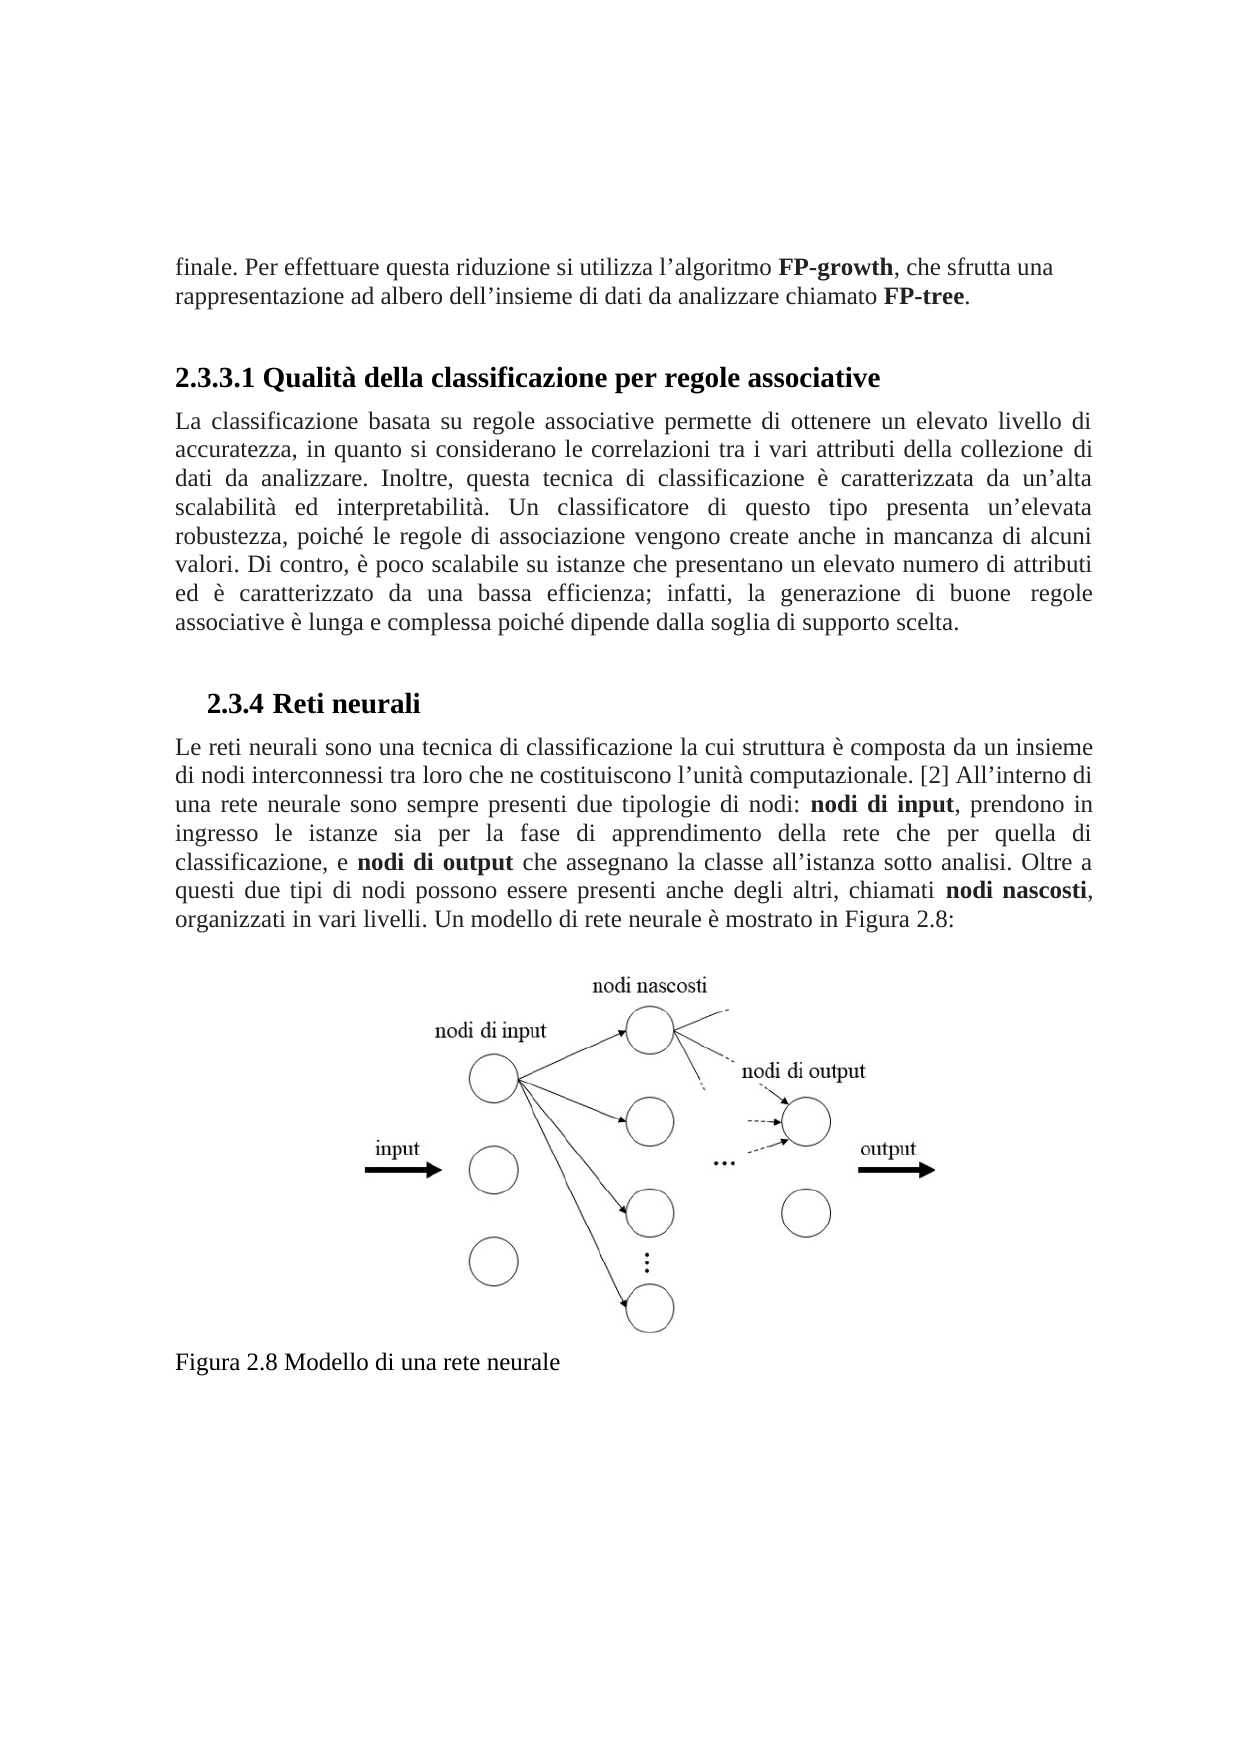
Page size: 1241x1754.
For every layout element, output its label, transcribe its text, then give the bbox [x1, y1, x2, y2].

picture [364, 976, 935, 1333]
text finale. Per effettuare questa riduzione si utilizza l’algoritmo FP-growth, che sfrutta una [175, 252, 1240, 281]
text Le reti neurali sono una tecnica di classificazione la cui struttura è composta da un insieme di nodi interconnessi tra loro che ne costituiscono l’unità computazionale. [2] All’interno di una rete neurale sono sempre presenti due tipologie di nodi: nodi di input, prendono in ingresso le istanze sia per la fase di apprendimento della rete che per quella di classificazione, e nodi di output che assegnano la classe all’istanza sotto analisi. Oltre a questi due tipi di nodi possono essere presenti anche degli altri, chiamati nodi nascosti, organizzati in vari livelli. Un modello di rete neurale è mostrato in Figura 2.8: [175, 732, 1093, 933]
text 2.3.3.1 Qualità della classificazione per regole associative [175, 360, 1240, 393]
list Reti neurali [207, 686, 1240, 719]
text La classificazione basata su regole associative permette di ottenere un elevato livello di accuratezza, in quanto si considerano le correlazioni tra i vari attributi della collezione di dati da analizzare. Inoltre, questa tecnica di classificazione è caratterizzata da un’alta scalabilità ed interpretabilità. Un classificatore di questo tipo presenta un’elevata robustezza, poiché le regole di associazione vengono create anche in mancanza di alcuni valori. Di contro, è poco scalabile su istanze che presentano un elevato numero di attributi ed è caratterizzato da una bassa efficienza; infatti, la generazione di buone regole associative è lunga e complessa poiché dipende dalla soglia di supporto scelta. [175, 406, 1093, 636]
text rappresentazione ad albero dell’insieme di dati da analizzare chiamato FP-tree. [175, 281, 1240, 310]
